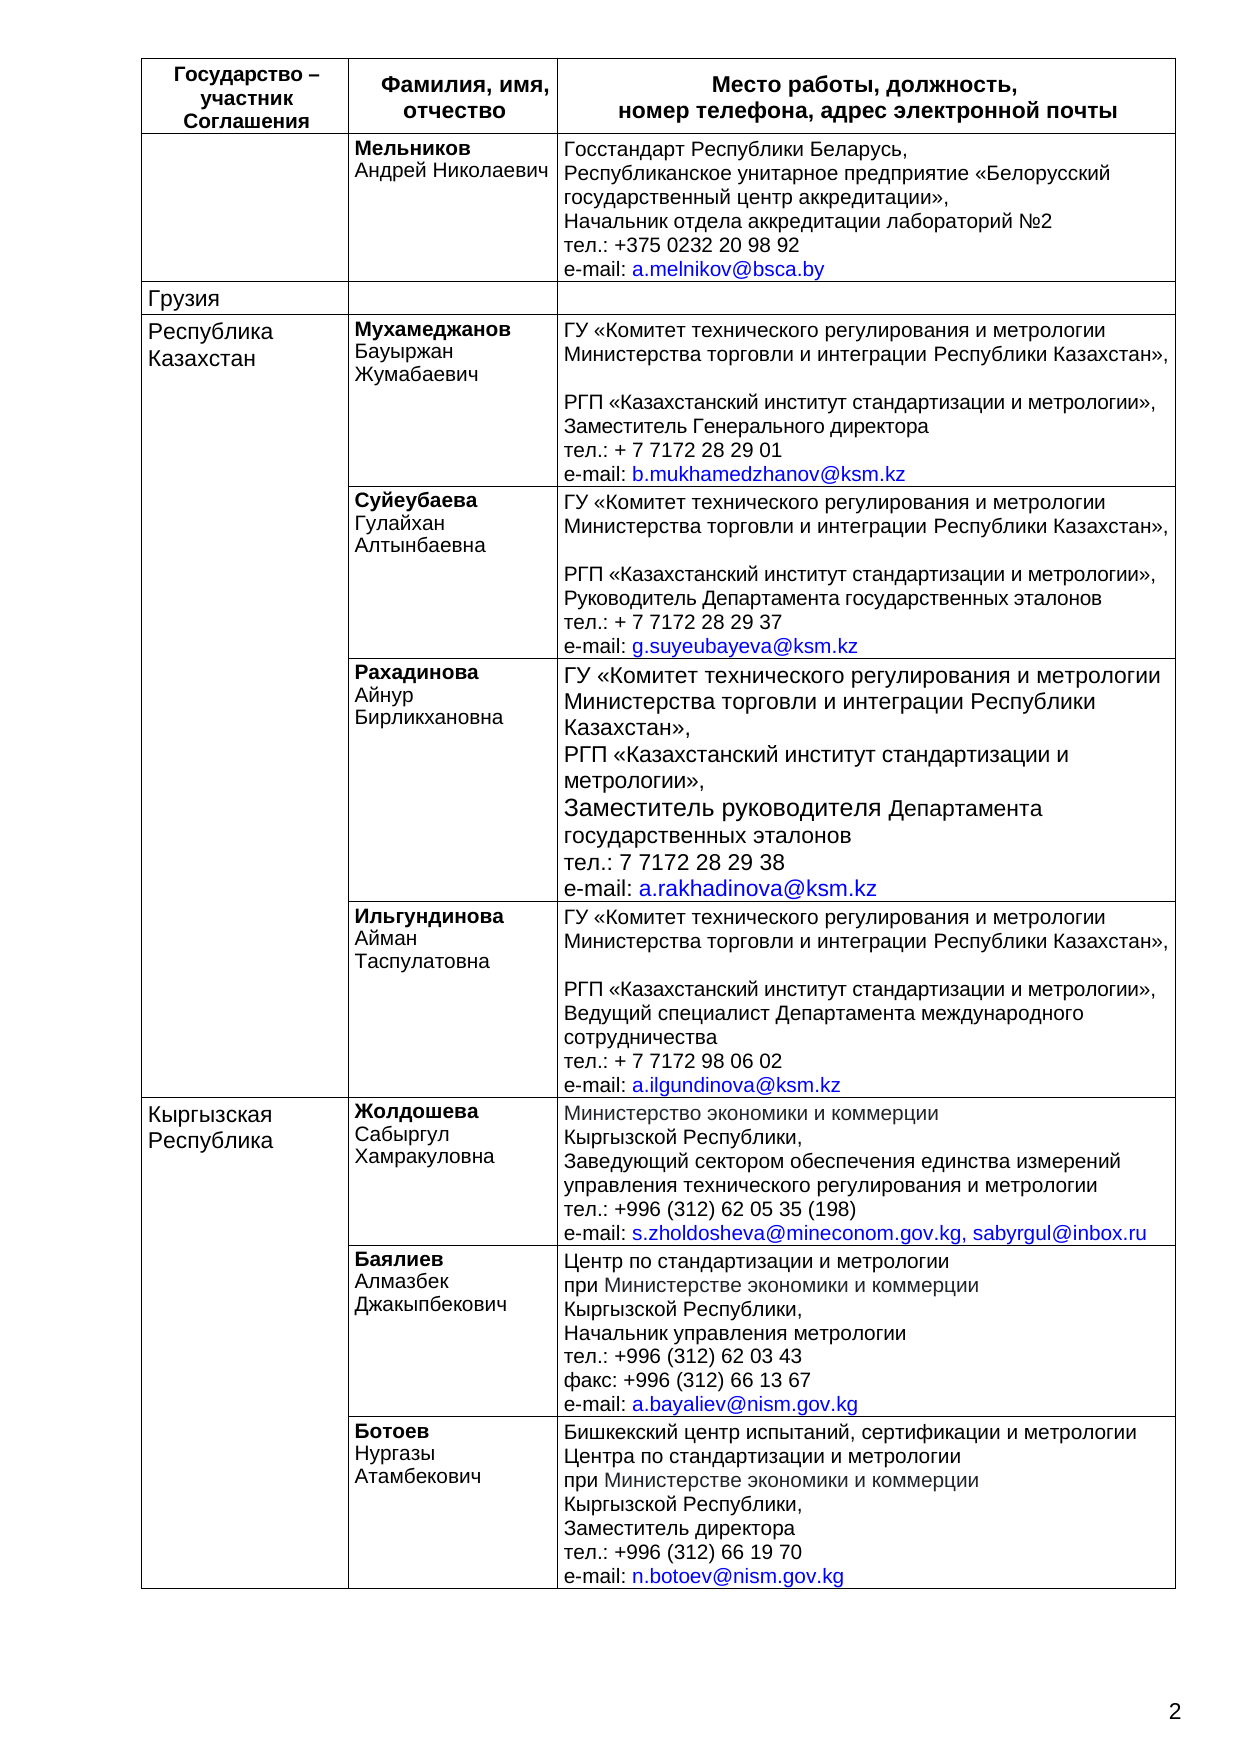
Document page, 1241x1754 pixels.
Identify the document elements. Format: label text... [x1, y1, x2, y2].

table_cell Ильгундинова Айман Таспулатовна [349, 902, 557, 1097]
table_cell ГУ «Комитет технического регулирования и метрологии Министерства торговли и интеграции Республики Казахстан», РГП «Казахстанский институт стандартизации и метрологии», Руководитель Департамента государственных эталонов тел.: + 7 7172 28 29 37 е-mail: g.suyeubayeva@ksm.kz [558, 487, 1175, 658]
table_cell ГУ «Комитет технического регулирования и метрологии Министерства торговли и интеграции Республики Казахстан», РГП «Казахстанский институт стандартизации и метрологии», Заместитель Генерального директора тел.: + 7 7172 28 29 01 е-mail: b.mukhamedzhanov@ksm.kz [558, 315, 1175, 486]
table_cell Госстандарт Республики Беларусь, Республиканское унитарное предприятие «Белорусский государственный центр аккредитации», Начальник отдела аккредитации лабораторий №2 тел.: +375 0232 20 98 92 e-mail: a.melnikov@bsca.by [558, 134, 1175, 281]
table_cell ГУ «Комитет технического регулирования и метрологии Министерства торговли и интеграции Республики Казахстан», РГП «Казахстанский институт стандартизации и метрологии», Заместитель руководителя Департамента государственных эталонов тел.: 7 7172 28 29 38 е-mail: a.rakhadinova@ksm.kz [558, 659, 1175, 901]
table_cell [558, 282, 1175, 314]
table_cell Грузия [142, 282, 348, 314]
table_cell Мухамеджанов Бауыржан Жумабаевич [349, 315, 557, 486]
table_cell Суйеубаева Гулайхан Алтынбаевна [349, 487, 557, 658]
table_cell [349, 282, 557, 314]
table_cell Рахадинова Айнур Бирликхановна [349, 659, 557, 901]
table_header Фамилия, имя, отчество [349, 59, 557, 133]
table_cell Мельников Андрей Николаевич [349, 134, 557, 281]
table_cell Министерство экономики и коммерции Кыргызской Республики, Заведующий сектором обеспечения единства измерений управления технического регулирования и метрологии тел.: +996 (312) 62 05 35 (198) е-mail: s.zholdosheva@mineconom.gov.kg, sabyrgul@inbox.ru [558, 1098, 1175, 1244]
table_cell ГУ «Комитет технического регулирования и метрологии Министерства торговли и интеграции Республики Казахстан», РГП «Казахстанский институт стандартизации и метрологии», Ведущий специалист Департамента международного сотрудничества тел.: + 7 7172 98 06 02 е-mail: a.ilgundinova@ksm.kz [558, 902, 1175, 1097]
table_cell Республика Казахстан [142, 315, 348, 1097]
table_header Государство – участник Соглашения [142, 59, 348, 133]
table_cell Кыргызская Республика [142, 1098, 348, 1588]
table_cell Центр по стандартизации и метрологии при Министерстве экономики и коммерции Кыргызской Республики, Начальник управления метрологии тел.: +996 (312) 62 03 43 факс: +996 (312) 66 13 67 е-mail: a.bayaliev@nism.gov.kg [558, 1246, 1175, 1416]
table_cell Бишкекский центр испытаний, сертификации и метрологии Центра по стандартизации и метрологии при Министерстве экономики и коммерции Кыргызской Республики, Заместитель директора тел.: +996 (312) 66 19 70 е-mail: n.botoev@nism.gov.kg [558, 1417, 1175, 1588]
table_header Место работы, должность, номер телефона, адрес электронной почты [558, 59, 1175, 133]
table_cell Ботоев Нургазы Атамбекович [349, 1417, 557, 1588]
table_cell Баялиев Алмазбек Джакыпбекович [349, 1246, 557, 1416]
table_cell Жолдошева Сабыргул Хамракуловна [349, 1098, 557, 1244]
